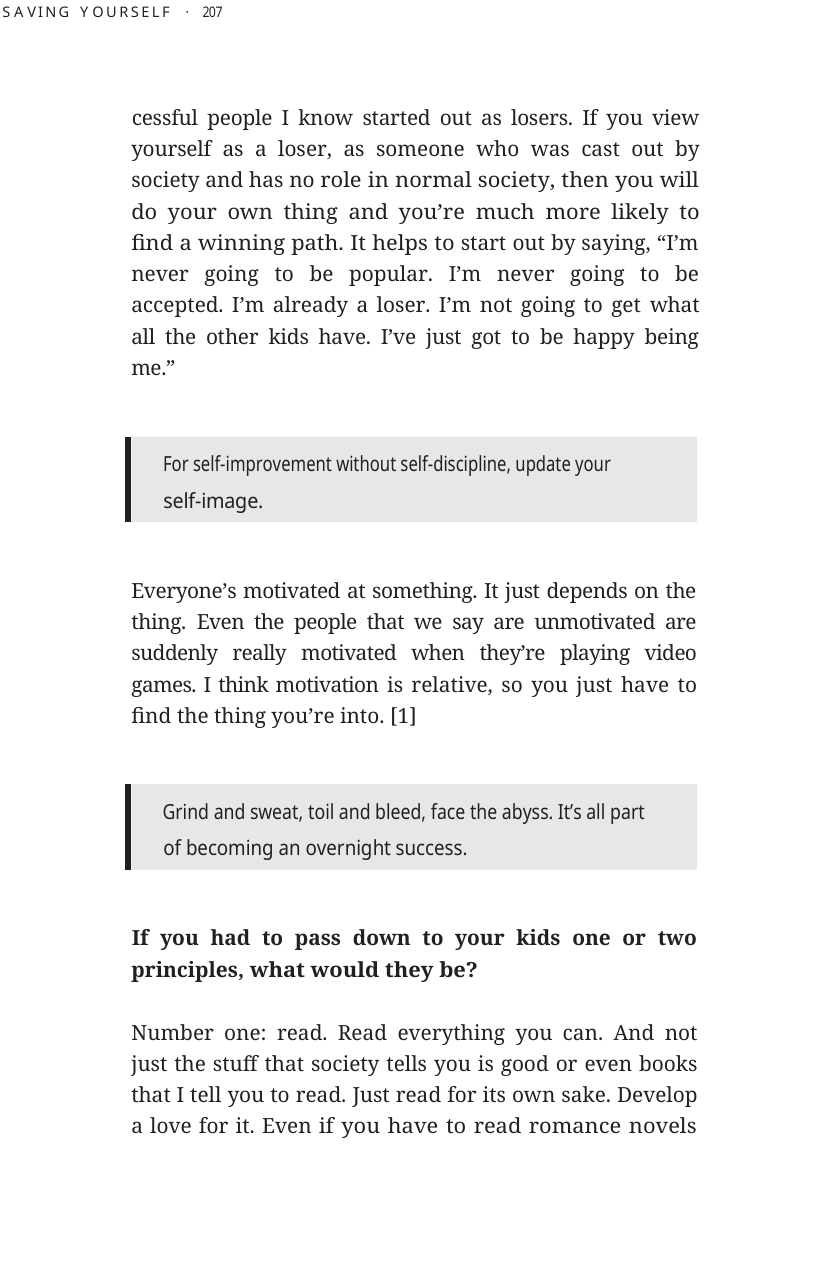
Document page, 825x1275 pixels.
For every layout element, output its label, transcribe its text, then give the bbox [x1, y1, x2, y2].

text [131, 1018, 697, 1140]
text cessful people I know started out as losers. If you view yourself as a loser, as someone who was cast out by society and has no role in normal society, then you will do your own thing and you’re much more likely to find a winning path. It helps to start out by saying, “I’m never going to be popular. I’m never going to be accepted. I’m already a loser. I’m not going to get what all the other kids have. I’ve just got to be happy being me.” [131, 103, 699, 382]
text Everyone’s motivated at something. It just depends on the thing. Even the people that we say are unmotivated are suddenly really motivated when they’re playing video games. I think motivation is relative, so you just have to find the thing you’re into. [1] [131, 576, 697, 729]
subtitle If you had to pass down to your kids one or two principles, what would they be? [131, 923, 698, 983]
